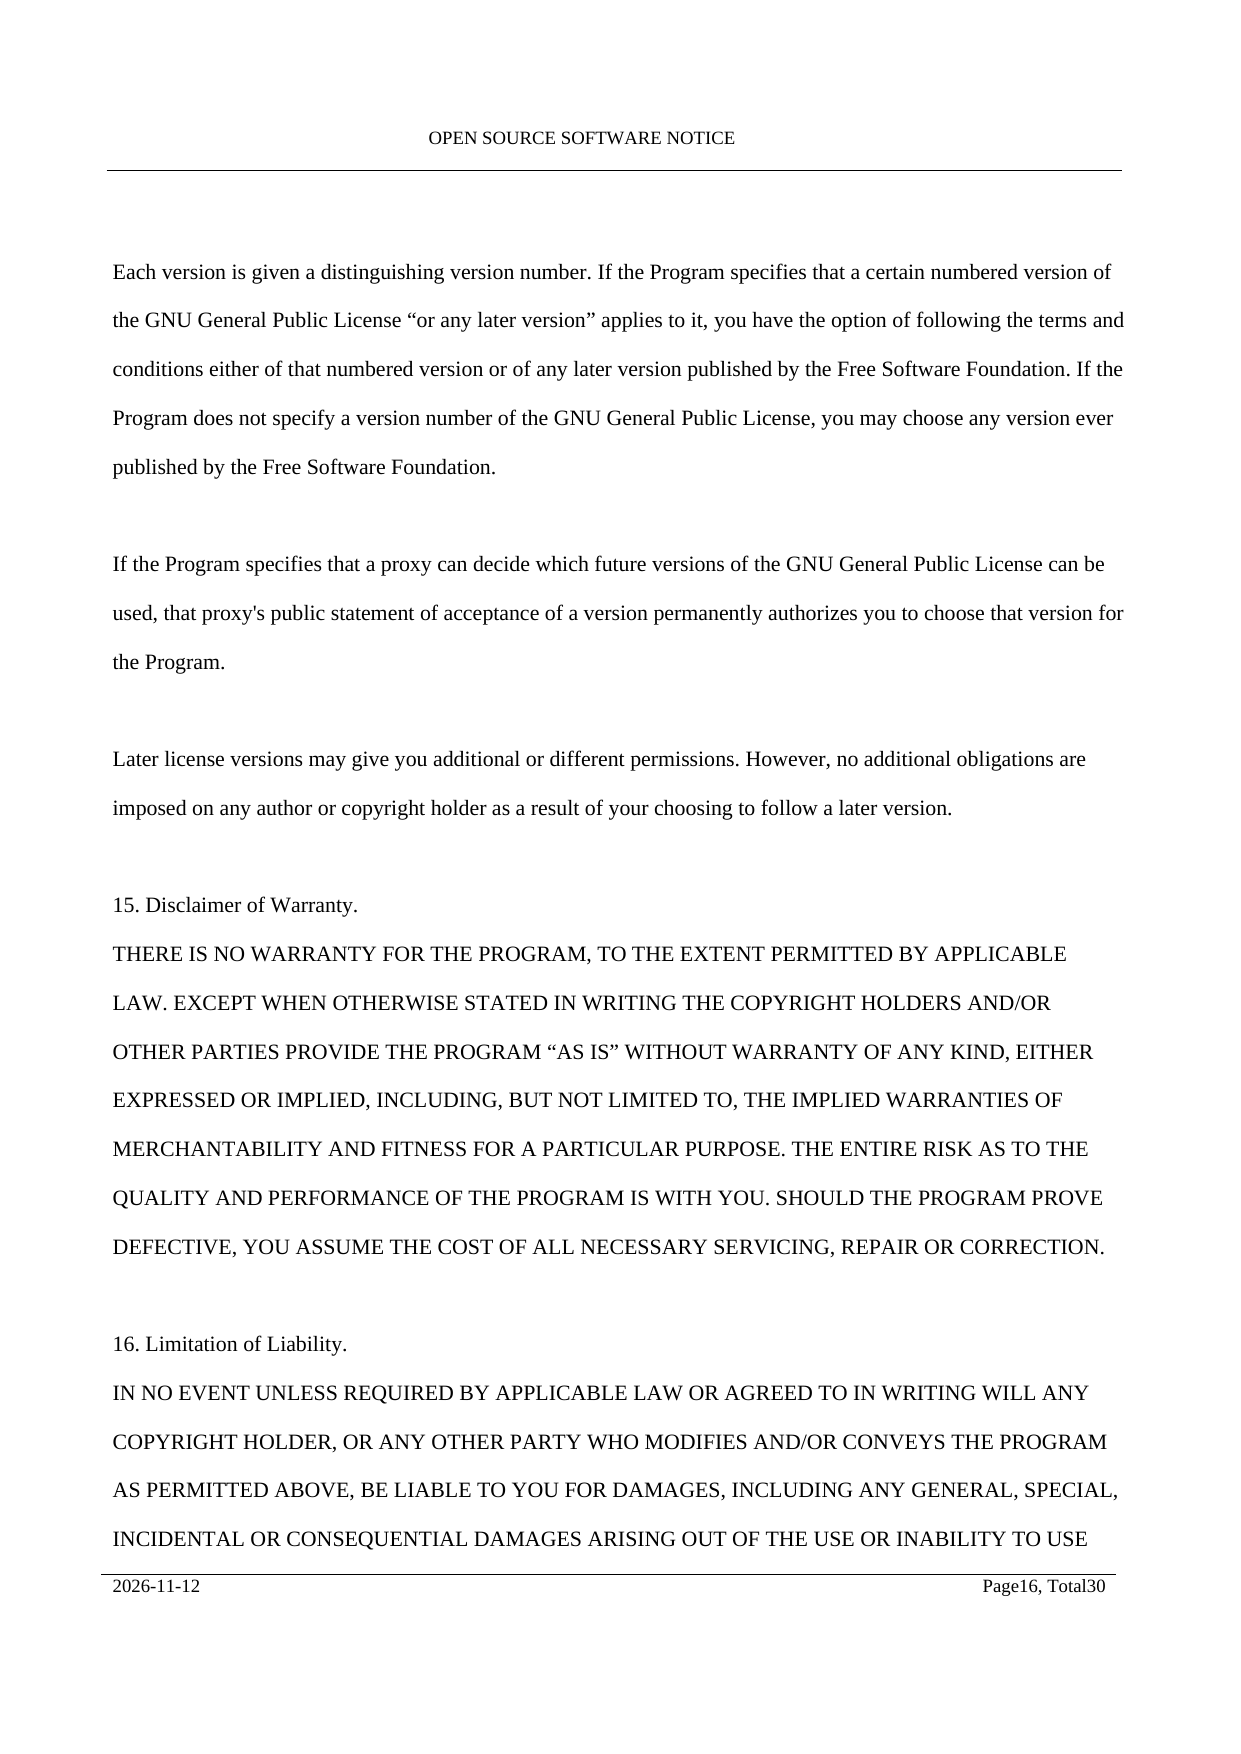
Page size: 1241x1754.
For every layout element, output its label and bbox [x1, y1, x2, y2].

text [112, 206, 1128, 1555]
